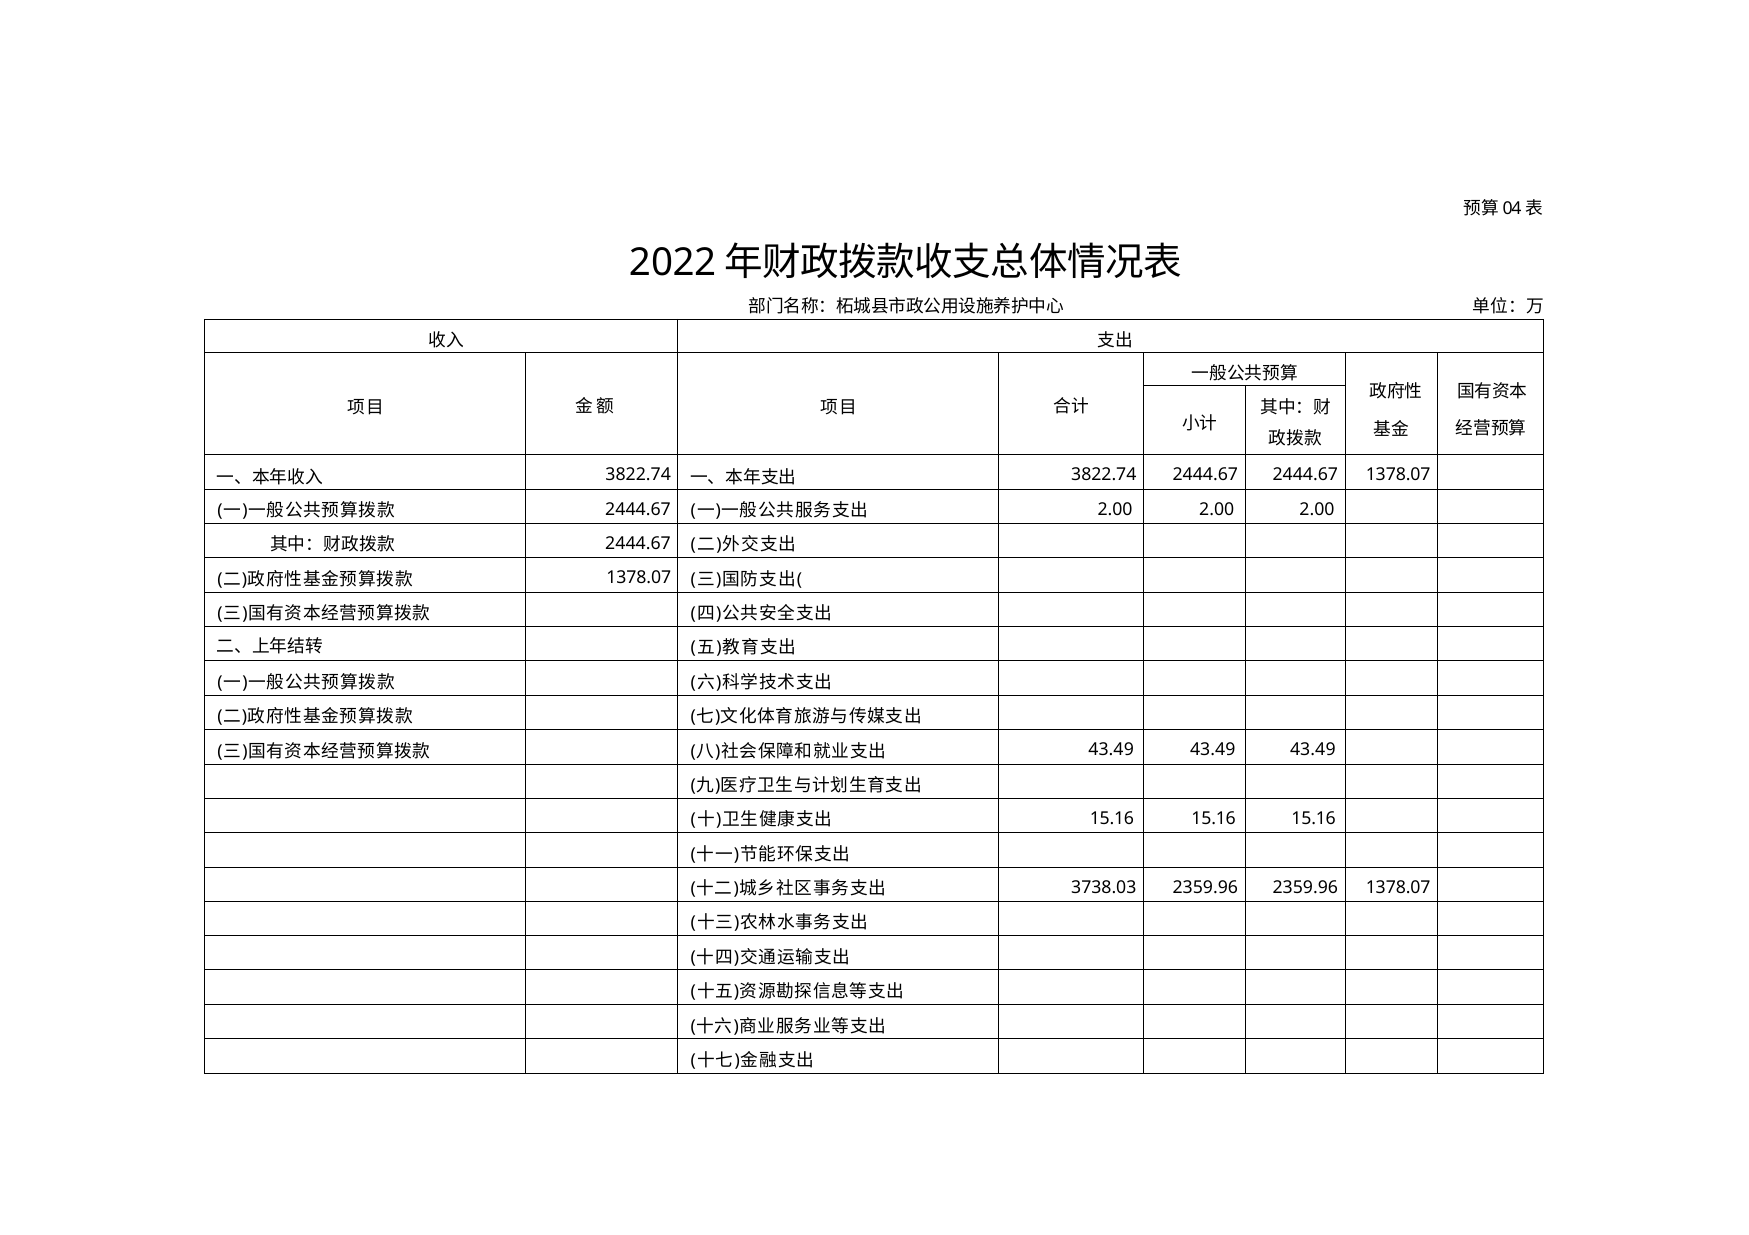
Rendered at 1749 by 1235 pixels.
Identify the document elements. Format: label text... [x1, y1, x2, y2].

table_cell 1378.07 [526, 558, 677, 592]
table_cell 43.49 [1144, 730, 1245, 763]
table_cell [1438, 765, 1543, 798]
table_cell (十五)资源勘探信息等支出 [678, 970, 998, 1004]
table_cell [1346, 902, 1437, 935]
table_cell 二、上年结转 [205, 627, 525, 660]
table_cell 部门名称：柘城县市政公用设施养护中心 单位：万 [204, 285, 1544, 319]
table_cell [1144, 524, 1245, 557]
table_cell [1144, 627, 1245, 660]
table_cell 国有资本经营预算 [1438, 353, 1543, 454]
table_cell [1246, 1039, 1345, 1073]
table_cell [999, 765, 1143, 798]
table_cell 其中：财政拨款 [1246, 386, 1345, 454]
table_cell 1378.07 [1346, 868, 1437, 901]
table_cell (十四)交通运输支出 [678, 936, 998, 969]
table_cell [526, 868, 677, 901]
table_cell [1246, 627, 1345, 660]
table_cell [1438, 970, 1543, 1004]
table_cell [1346, 765, 1437, 798]
table_cell [999, 1005, 1143, 1038]
table_cell [526, 730, 677, 763]
table_cell [205, 1005, 525, 1038]
table_cell (二)政府性基金预算拨款 [205, 558, 525, 592]
table_cell 2444.67 [1246, 455, 1345, 488]
table_cell [205, 902, 525, 935]
table_cell [1438, 627, 1543, 660]
table_cell [1346, 661, 1437, 695]
table_cell (十)卫生健康支出 [678, 799, 998, 832]
table_cell [1346, 593, 1437, 626]
table_cell 43.49 [1246, 730, 1345, 763]
table_cell [1246, 524, 1345, 557]
table_cell [1438, 868, 1543, 901]
table_cell (十七)金融支出 [678, 1039, 998, 1073]
table_cell [1346, 558, 1437, 592]
table_cell [526, 833, 677, 867]
table_cell 小计 [1144, 386, 1245, 454]
table_cell [1438, 1039, 1543, 1073]
table_cell [1246, 833, 1345, 867]
table_cell [1144, 593, 1245, 626]
table_cell [526, 696, 677, 729]
table_cell [526, 593, 677, 626]
table_cell [1438, 799, 1543, 832]
table_cell [1346, 490, 1437, 523]
table_cell [1246, 936, 1345, 969]
table_cell (一)一般公共预算拨款 [205, 490, 525, 523]
table_cell [205, 799, 525, 832]
table_cell (二)外交支出 [678, 524, 998, 557]
table_cell [999, 524, 1143, 557]
table_cell (二)政府性基金预算拨款 [205, 696, 525, 729]
table_header 预算04表 [204, 187, 1544, 221]
table_cell [1438, 936, 1543, 969]
table_cell [999, 696, 1143, 729]
table_cell (一)一般公共服务支出 [678, 490, 998, 523]
table_cell 2444.67 [526, 490, 677, 523]
table_cell [526, 1005, 677, 1038]
table_cell 3822.74 [526, 455, 677, 488]
table_cell [1144, 1005, 1245, 1038]
table_cell [1144, 765, 1245, 798]
table_cell 项目 [678, 353, 998, 454]
table_cell 其中：财政拨款 [205, 524, 525, 557]
table_cell 15.16 [1144, 799, 1245, 832]
table_cell 金额 [526, 353, 677, 454]
table_cell [1438, 490, 1543, 523]
table_cell (七)文化体育旅游与传媒支出 [678, 696, 998, 729]
table_cell [999, 661, 1143, 695]
table_cell [1144, 661, 1245, 695]
table_cell [1346, 524, 1437, 557]
table_cell [1246, 661, 1345, 695]
table_cell (四)公共安全支出 [678, 593, 998, 626]
table_cell [1346, 730, 1437, 763]
table_cell 2359.96 [1144, 868, 1245, 901]
table_cell [1346, 1039, 1437, 1073]
table_cell 1378.07 [1346, 455, 1437, 488]
table_cell [1438, 902, 1543, 935]
table_cell [526, 936, 677, 969]
table_cell 2022年财政拨款收支总体情况表 [204, 221, 1544, 285]
table_cell [205, 868, 525, 901]
table_cell [999, 593, 1143, 626]
table_cell [1438, 524, 1543, 557]
table_cell [999, 902, 1143, 935]
table_cell [1438, 730, 1543, 763]
table_cell [1438, 661, 1543, 695]
table_cell [526, 799, 677, 832]
table_cell (一)一般公共预算拨款 [205, 661, 525, 695]
table_cell [526, 1039, 677, 1073]
table_cell [999, 1039, 1143, 1073]
table_cell (六)科学技术支出 [678, 661, 998, 695]
table_cell [1246, 902, 1345, 935]
table_cell [205, 765, 525, 798]
table_cell [526, 902, 677, 935]
table_cell [1346, 936, 1437, 969]
table_cell [1246, 593, 1345, 626]
table_cell [1144, 558, 1245, 592]
table_cell [1144, 1039, 1245, 1073]
table_cell [526, 765, 677, 798]
table_cell 一、本年支出 [678, 455, 998, 488]
table_cell 一般公共预算 [1144, 353, 1345, 385]
table_cell [205, 833, 525, 867]
table_cell (十三)农林水事务支出 [678, 902, 998, 935]
table_cell [1246, 765, 1345, 798]
table_cell [1438, 455, 1543, 488]
table_cell 3822.74 [999, 455, 1143, 488]
table_cell 政府性基金 [1346, 353, 1437, 454]
table_cell 一、本年收入 [205, 455, 525, 488]
table_cell (十二)城乡社区事务支出 [678, 868, 998, 901]
table_cell [1346, 627, 1437, 660]
table_cell [1346, 696, 1437, 729]
table_cell [526, 970, 677, 1004]
table_cell 2444.67 [1144, 455, 1245, 488]
table_cell 2.00 [1246, 490, 1345, 523]
table_cell [1144, 902, 1245, 935]
table_cell (三)国有资本经营预算拨款 [205, 593, 525, 626]
table_cell [1246, 558, 1345, 592]
table_cell (三)国防支出( [678, 558, 998, 592]
table_cell (五)教育支出 [678, 627, 998, 660]
table_cell [999, 833, 1143, 867]
table_cell (三)国有资本经营预算拨款 [205, 730, 525, 763]
table_cell [1144, 833, 1245, 867]
table_cell (八)社会保障和就业支出 [678, 730, 998, 763]
table_cell [1346, 799, 1437, 832]
table_cell [1246, 696, 1345, 729]
table_cell [1438, 593, 1543, 626]
table_cell 15.16 [1246, 799, 1345, 832]
table_cell [1346, 833, 1437, 867]
table_cell 43.49 [999, 730, 1143, 763]
table_cell 2359.96 [1246, 868, 1345, 901]
table_cell [1346, 970, 1437, 1004]
table_cell [526, 661, 677, 695]
table_cell [205, 1039, 525, 1073]
table_cell [1438, 558, 1543, 592]
table_cell 2.00 [1144, 490, 1245, 523]
table_cell [1346, 1005, 1437, 1038]
table_cell (九)医疗卫生与计划生育支出 [678, 765, 998, 798]
table_cell [1438, 696, 1543, 729]
table_cell [1144, 696, 1245, 729]
table_cell [999, 936, 1143, 969]
table_cell [1144, 970, 1245, 1004]
table_cell [999, 627, 1143, 660]
table_cell 15.16 [999, 799, 1143, 832]
table_cell 2.00 [999, 490, 1143, 523]
table_cell (十一)节能环保支出 [678, 833, 998, 867]
table_cell 支出 [678, 320, 1543, 352]
table_cell [1144, 936, 1245, 969]
table_cell 项目 [205, 353, 525, 454]
table_cell [205, 936, 525, 969]
table_cell [1438, 833, 1543, 867]
table_cell [205, 970, 525, 1004]
table_cell [526, 627, 677, 660]
table_cell 2444.67 [526, 524, 677, 557]
table_cell [999, 970, 1143, 1004]
table_cell [999, 558, 1143, 592]
table_cell [1438, 1005, 1543, 1038]
table_cell (十六)商业服务业等支出 [678, 1005, 998, 1038]
table_cell [1246, 1005, 1345, 1038]
table_cell 3738.03 [999, 868, 1143, 901]
table_cell 合计 [999, 353, 1143, 454]
table_cell [1246, 970, 1345, 1004]
table_cell 收入 [205, 320, 677, 352]
